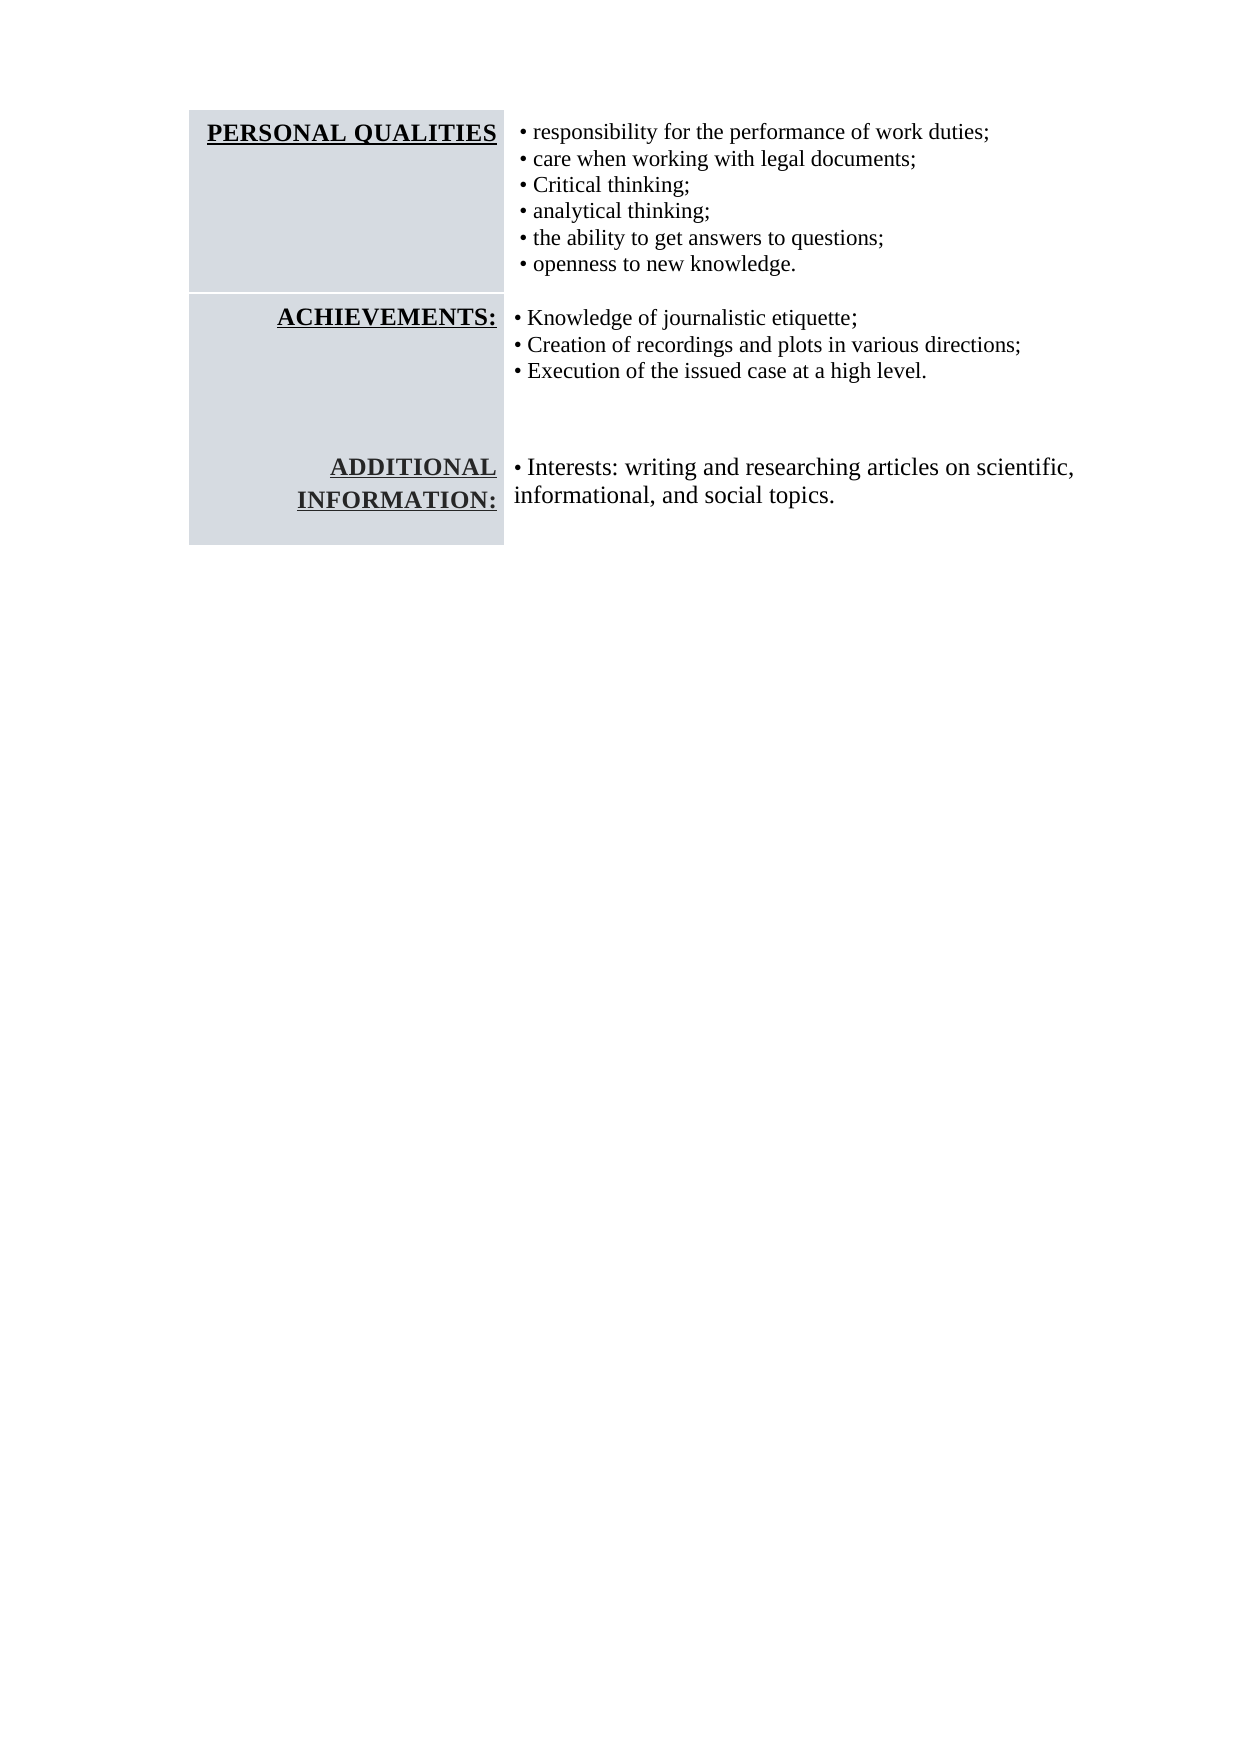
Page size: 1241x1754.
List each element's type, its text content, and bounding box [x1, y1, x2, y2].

table_cell • Knowledge of journalistic etiquette; • Creation of recordings and plots in various directions; • Execution of the issued case at a high level. [506, 294, 1195, 441]
table_cell ACHIEVEMENTS: [189, 294, 504, 441]
table_cell ADDITIONAL INFORMATION: [189, 441, 504, 545]
table_cell • responsibility for the performance of work duties; • care when working with legal documents; • Critical thinking; • analytical thinking; • the ability to get answers to questions; • openness to new knowledge. [506, 110, 1195, 292]
table_cell • Interests: writing and researching articles on scientific, informational, and social topics. [506, 444, 1195, 545]
table_cell PERSONAL QUALITIES [189, 110, 504, 292]
